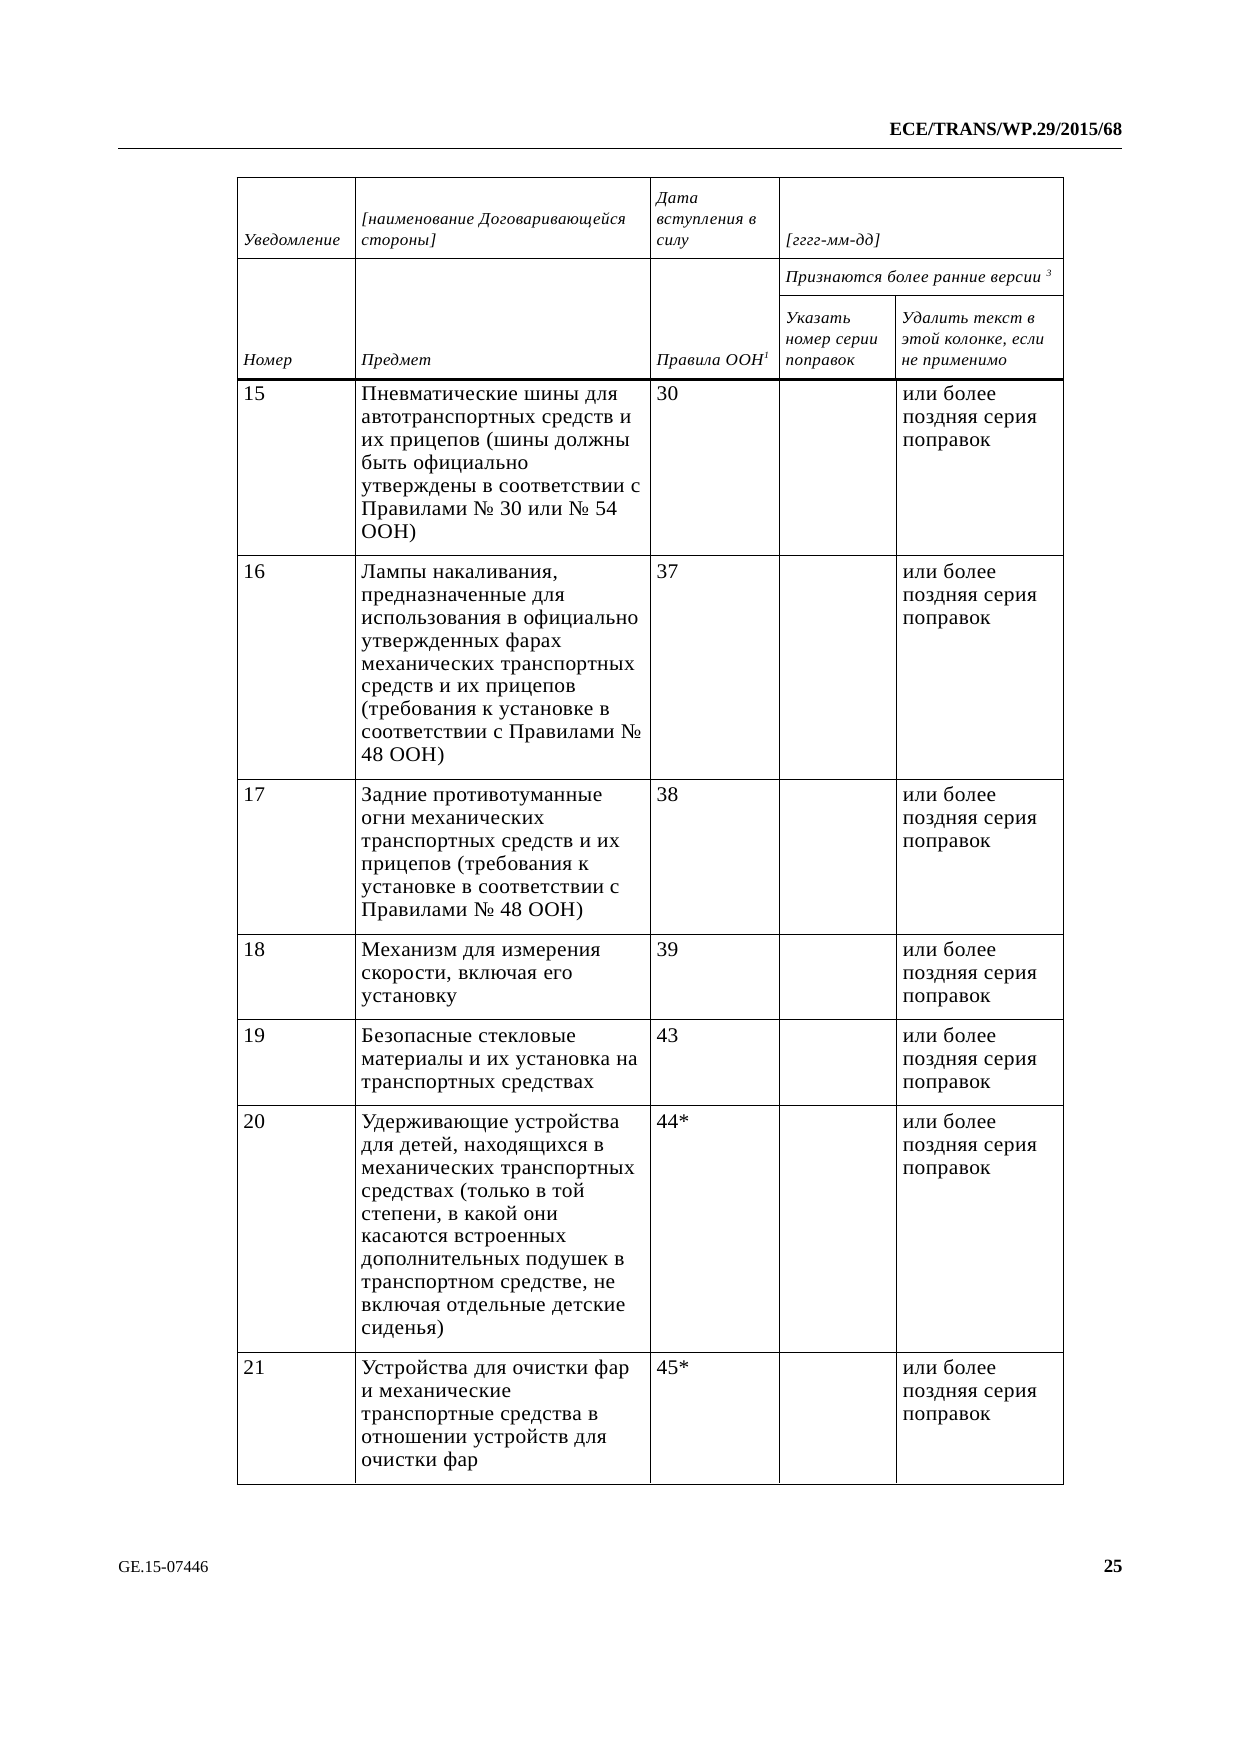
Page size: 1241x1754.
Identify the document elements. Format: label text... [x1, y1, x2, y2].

table_cell Предмет [356, 259, 650, 378]
table_cell Механизм для измерения скорости, включая его установку [356, 935, 650, 1019]
table_cell Указать номер серии поправок [780, 296, 895, 378]
table_cell или более поздняя серия поправок [897, 1020, 1063, 1105]
table_header [наименование Договаривающейся стороны] [356, 178, 650, 257]
table_cell или более поздняя серия поправок [897, 381, 1063, 555]
table_cell Безопасные стекловые материалы и их установка на транспортных средствах [356, 1020, 650, 1105]
table_cell 21 [238, 1353, 355, 1483]
table_cell [780, 556, 896, 779]
table_cell Пневматические шины для автотранспортных средств и их прицепов (шины должны быть официально утверждены в соответствии с Правилами № 30 или № 54 ООН) [356, 381, 650, 555]
table_cell или более поздняя серия поправок [897, 935, 1063, 1019]
table_cell 30 [651, 381, 779, 555]
table_cell [780, 1106, 896, 1352]
table_cell или более поздняя серия поправок [897, 1106, 1063, 1352]
table_cell Лампы накаливания, предназначенные для использования в официально утвержденных фарах механических транспортных средств и их прицепов (требования к установке в соответствии с Правилами № 48 ООН) [356, 556, 650, 779]
table_cell или более поздняя серия поправок [897, 780, 1063, 933]
table_cell 20 [238, 1106, 355, 1352]
table_cell 19 [238, 1020, 355, 1105]
table_header [гггг-мм-дд] [780, 178, 1063, 257]
table_cell Признаются более ранние версии 3 [780, 259, 1063, 295]
table_cell 17 [238, 780, 355, 933]
table_cell [780, 1020, 896, 1105]
table_header Уведомление [238, 178, 355, 257]
table_cell Задние противотуманные огни механических транспортных средств и их прицепов (требования к установке в соответствии с Правилами № 48 ООН) [356, 780, 650, 933]
table_cell 39 [651, 935, 779, 1019]
table_cell [780, 381, 896, 555]
table_cell 15 [238, 381, 355, 555]
table_cell или более поздняя серия поправок [897, 1353, 1063, 1483]
table_cell Удалить текст в этой колонке, если не применимо [896, 296, 1063, 378]
table_cell Устройства для очистки фар и механические транспортные средства в отношении устройств для очистки фар [356, 1353, 650, 1483]
table_cell Удерживающие устройства для детей, находящихся в механических транспортных средствах (только в той степени, в какой они касаются встроенных дополнительных подушек в транспортном средстве, не включая отдельные детские сиденья) [356, 1106, 650, 1352]
table_cell Номер [238, 259, 355, 378]
table_cell 45* [651, 1353, 779, 1483]
table_cell 38 [651, 780, 779, 933]
table_cell 44* [651, 1106, 779, 1352]
table_cell 37 [651, 556, 779, 779]
table_cell Правила ООН1 [651, 259, 779, 378]
table_cell [780, 1353, 896, 1483]
table_cell 18 [238, 935, 355, 1019]
table_cell или более поздняя серия поправок [897, 556, 1063, 779]
table_cell 16 [238, 556, 355, 779]
table_cell 43 [651, 1020, 779, 1105]
table_cell [780, 780, 896, 933]
table_header Дата вступления в силу [651, 178, 779, 257]
table_cell [780, 935, 896, 1019]
